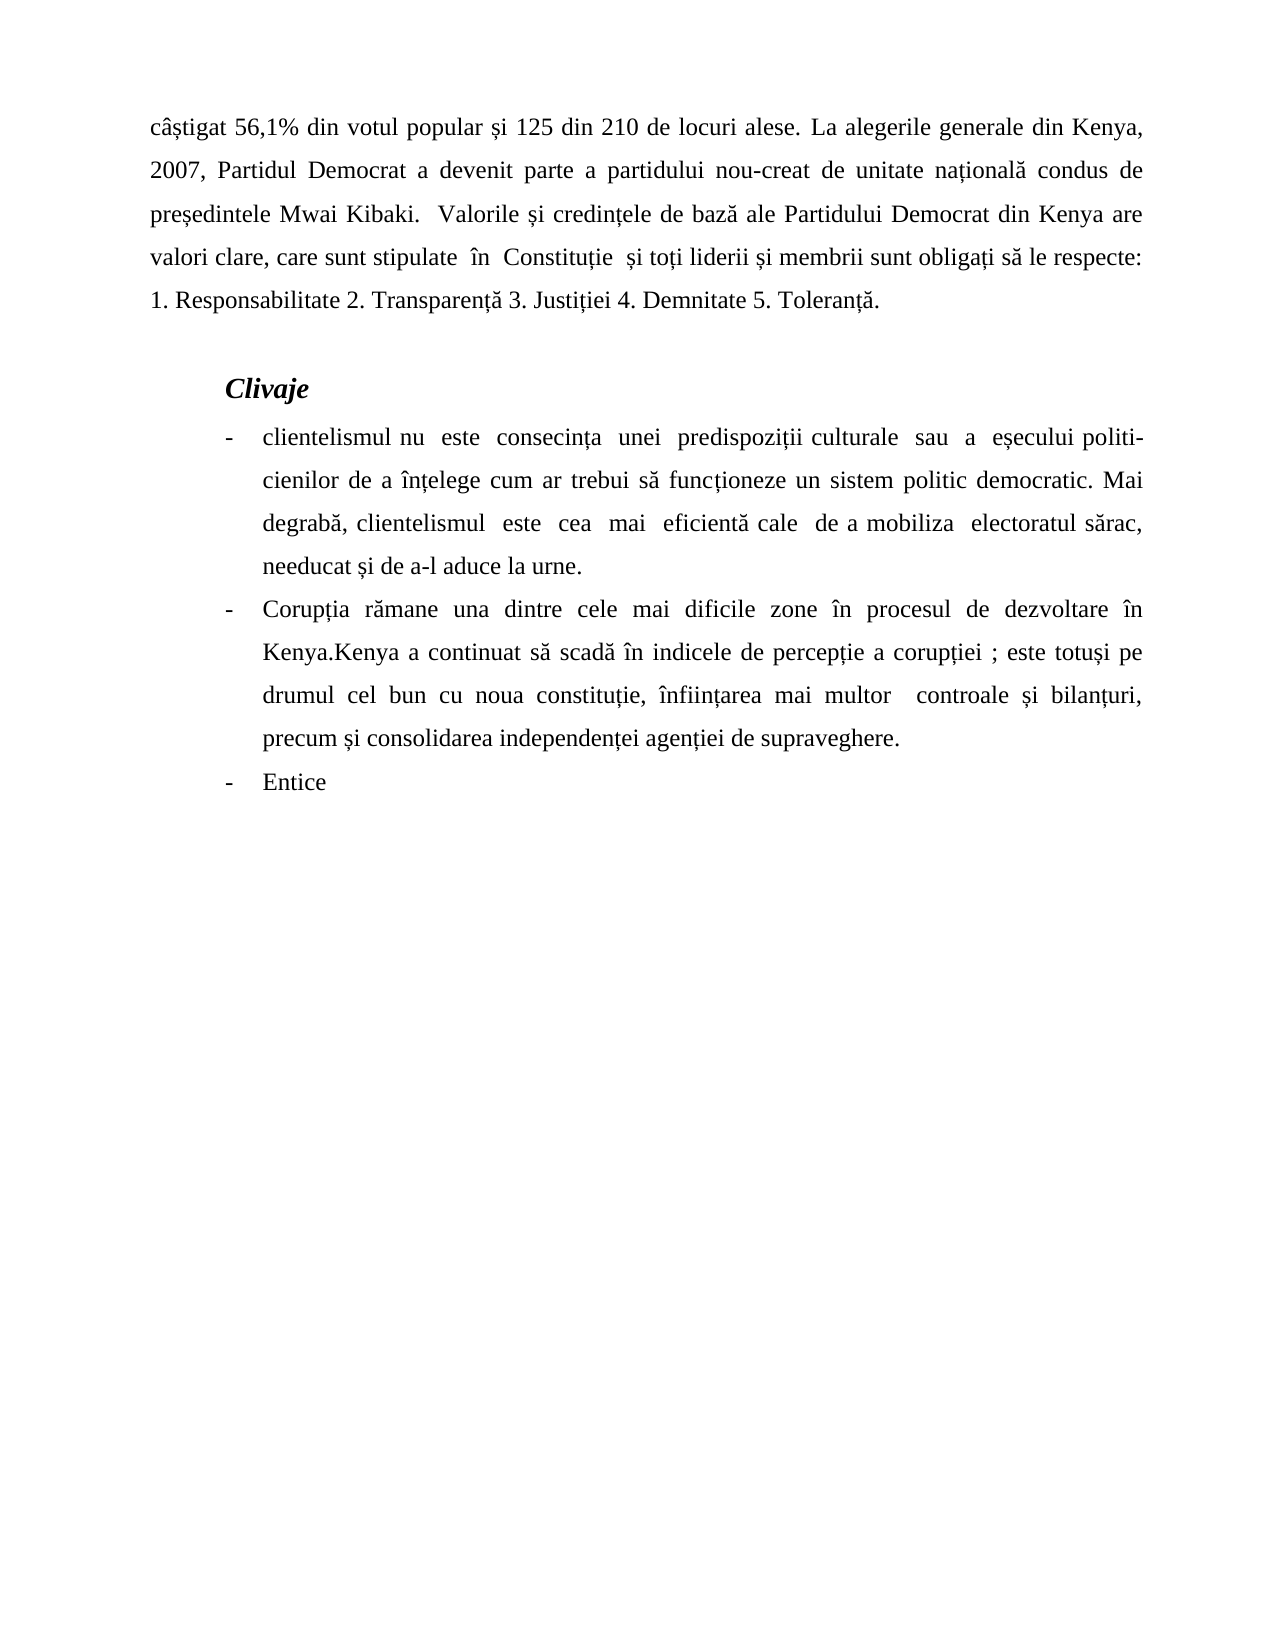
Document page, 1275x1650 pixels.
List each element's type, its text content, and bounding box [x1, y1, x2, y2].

list clientelismul nu este consecința unei predispoziții culturale sau a eșecului politicienilor de a înțelege cum ar trebui să funcționeze un sistem politic democratic. Mai degrabă, clientelismul este cea mai eficientă cale de a mobiliza electoratul sărac, needucat și de a-l aduce la urne. [225, 422, 1144, 580]
list Entice [225, 767, 1144, 795]
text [150, 112, 1144, 314]
list Corupția rămane una dintre cele mai dificile zone în procesul de dezvoltare în Kenya.Kenya a continuat să scadă în indicele de percepție a corupției ; este totuși pe drumul cel bun cu noua constituție, înființarea mai multor controale și bilanțuri, precum și consolidarea independenței agenției de supraveghere. [225, 594, 1144, 752]
text Clivaje [150, 371, 1144, 405]
